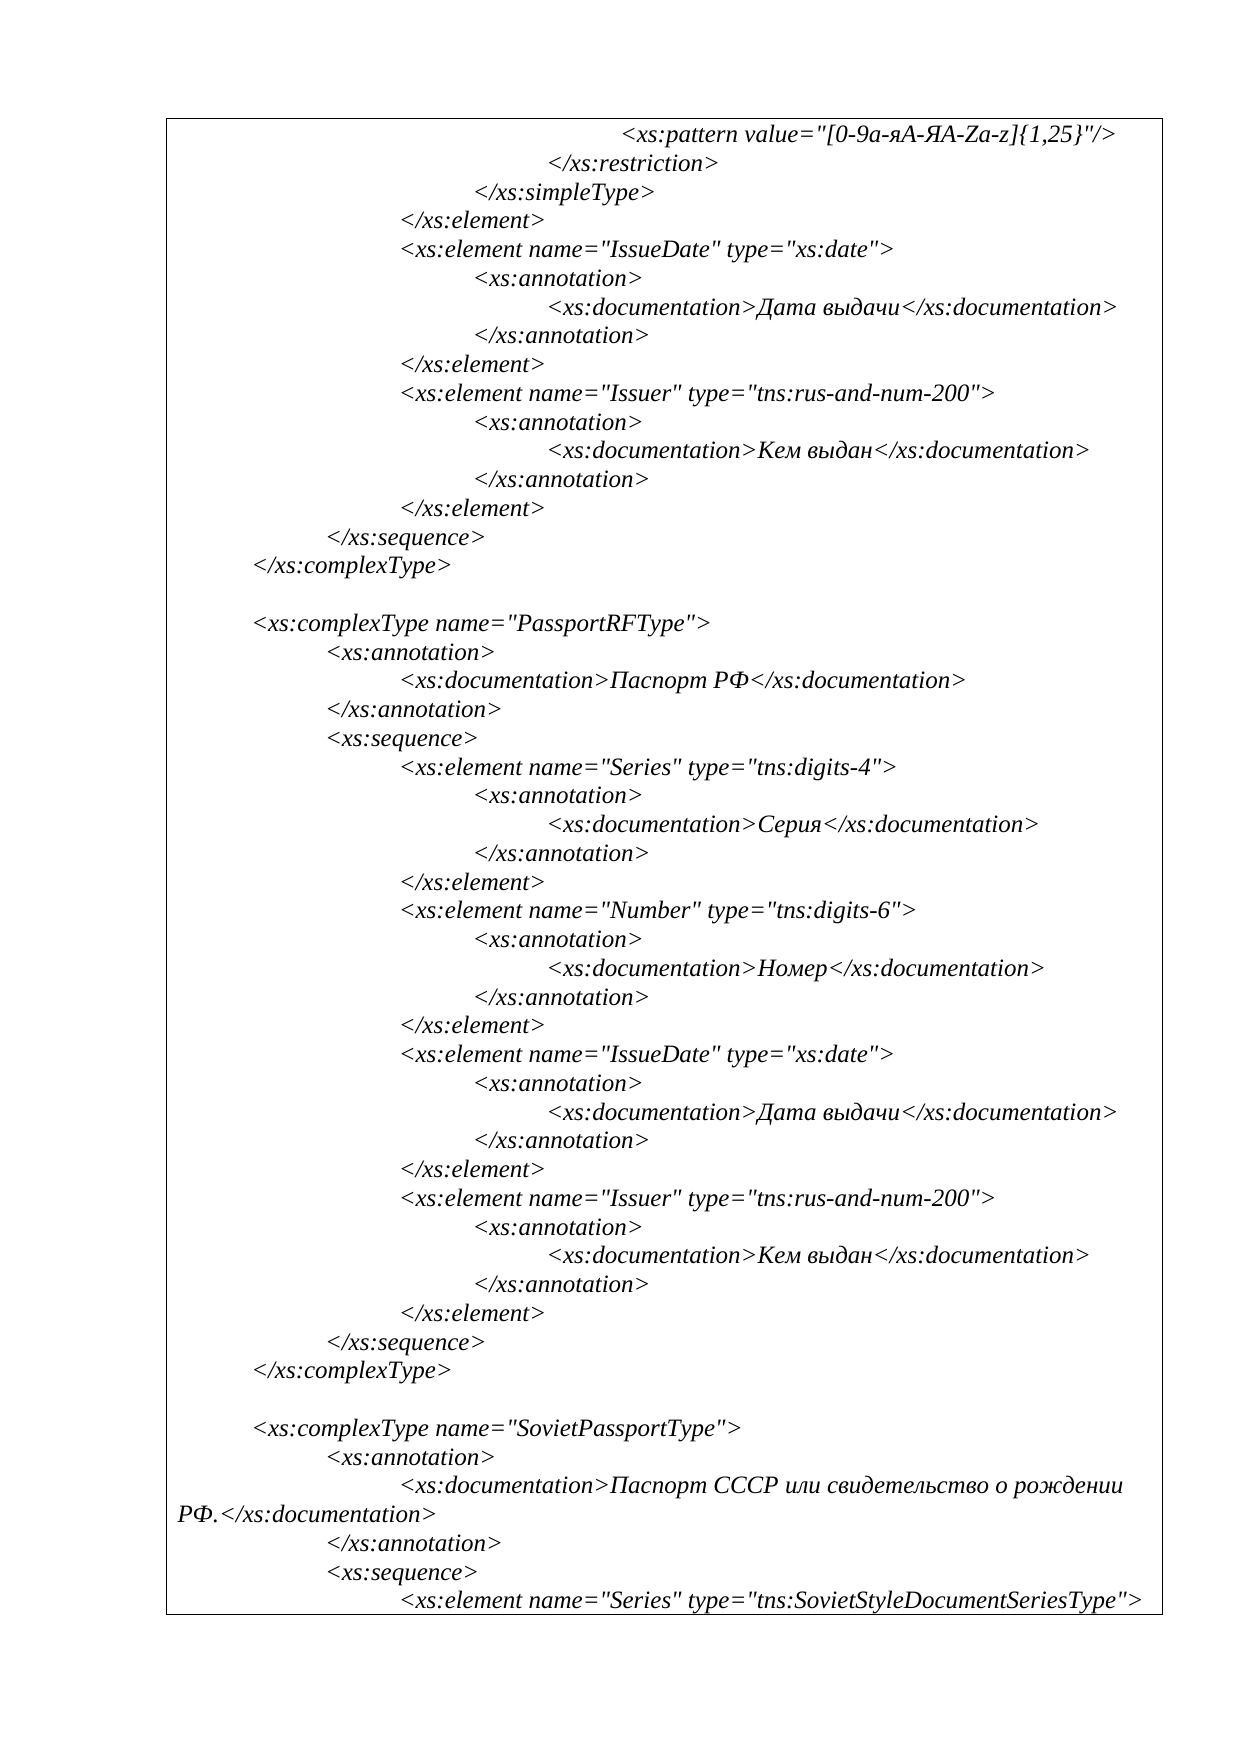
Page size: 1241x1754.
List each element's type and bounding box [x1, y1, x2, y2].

table_header [167, 119, 1162, 1614]
